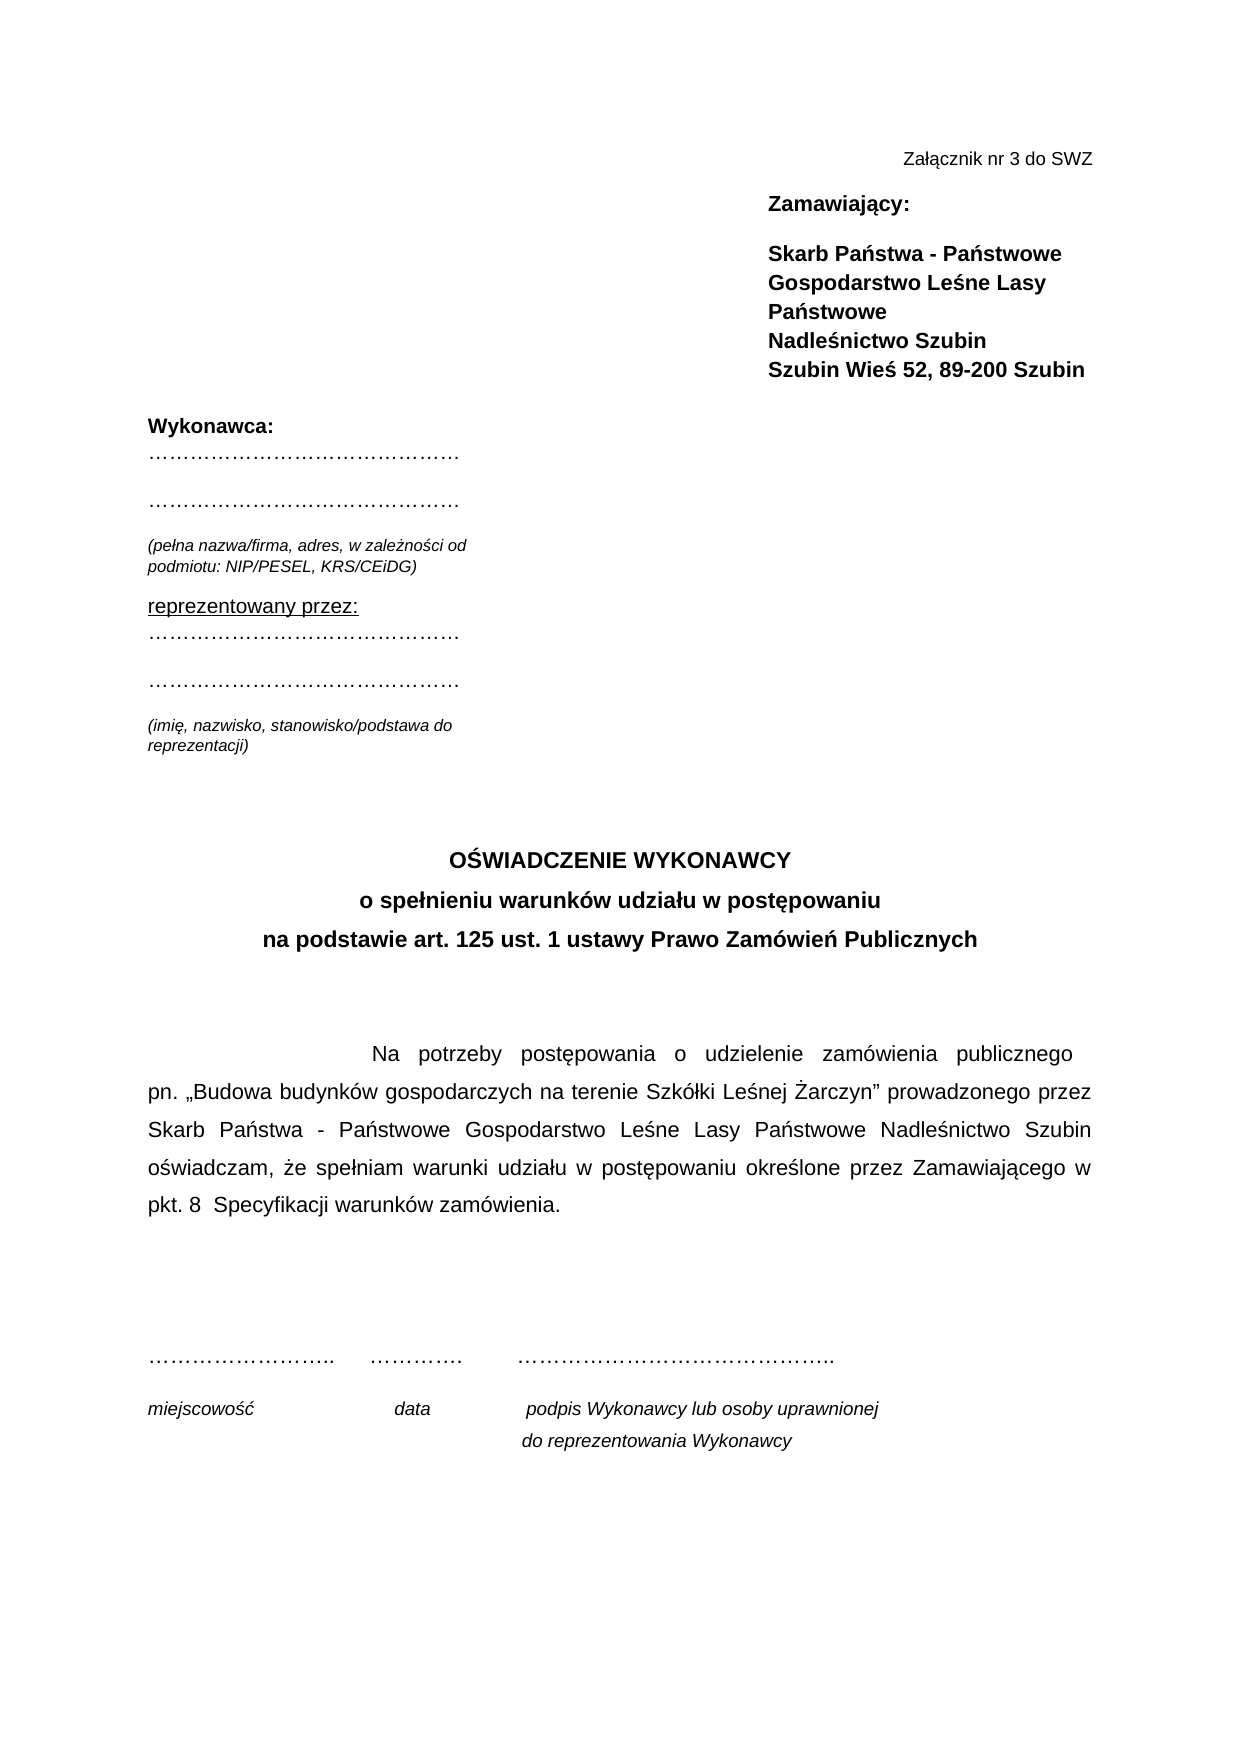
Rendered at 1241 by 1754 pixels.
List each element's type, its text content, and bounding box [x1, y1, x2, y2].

text miejscowość data podpis Wykonawcy lub osoby uprawnionej [148, 1398, 1093, 1419]
text Szubin Wieś 52, 89-200 Szubin [768, 357, 1093, 382]
text reprezentowany przez: [148, 594, 1093, 618]
text do reprezentowania Wykonawcy [148, 1430, 1093, 1452]
text na podstawie art. 125 ust. 1 ustawy Prawo Zamówień Publicznych [148, 926, 1093, 952]
text Na potrzeby postępowania o udzielenie zamówienia publicznego pn. „Budowa budynków gospodarczych na terenie Szkółki Leśnej Żarczyn” prowadzonego przez Skarb Państwa - Państwowe Gospodarstwo Leśne Lasy Państwowe Nadleśnictwo Szubin oświadczam, że spełniam warunki udziału w postępowaniu określone przez Zamawiającego w pkt. 8 Specyfikacji warunków zamówienia. [148, 1041, 1093, 1218]
text ……………………………………………………………………………… [148, 440, 472, 512]
text Załącznik nr 3 do SWZ [694, 148, 1093, 169]
text OŚWIADCZENIE WYKONAWCY [148, 847, 1093, 873]
text o spełnieniu warunków udziału w postępowaniu [148, 887, 1093, 913]
text Nadleśnictwo Szubin [768, 328, 1093, 353]
text ……………………………………………………………………………… [148, 620, 472, 692]
text Skarb Państwa - Państwowe Gospodarstwo Leśne Lasy Państwowe [768, 241, 1093, 324]
text (pełna nazwa/firma, adres, w zależności od podmiotu: NIP/PESEL, KRS/CEiDG) [148, 536, 472, 576]
text Wykonawca: [148, 414, 1093, 438]
text Zamawiający: [694, 191, 1093, 216]
text (imię, nazwisko, stanowisko/podstawa do reprezentacji) [148, 716, 472, 755]
text …………………….. …………. …………………………………….. [148, 1343, 1093, 1369]
